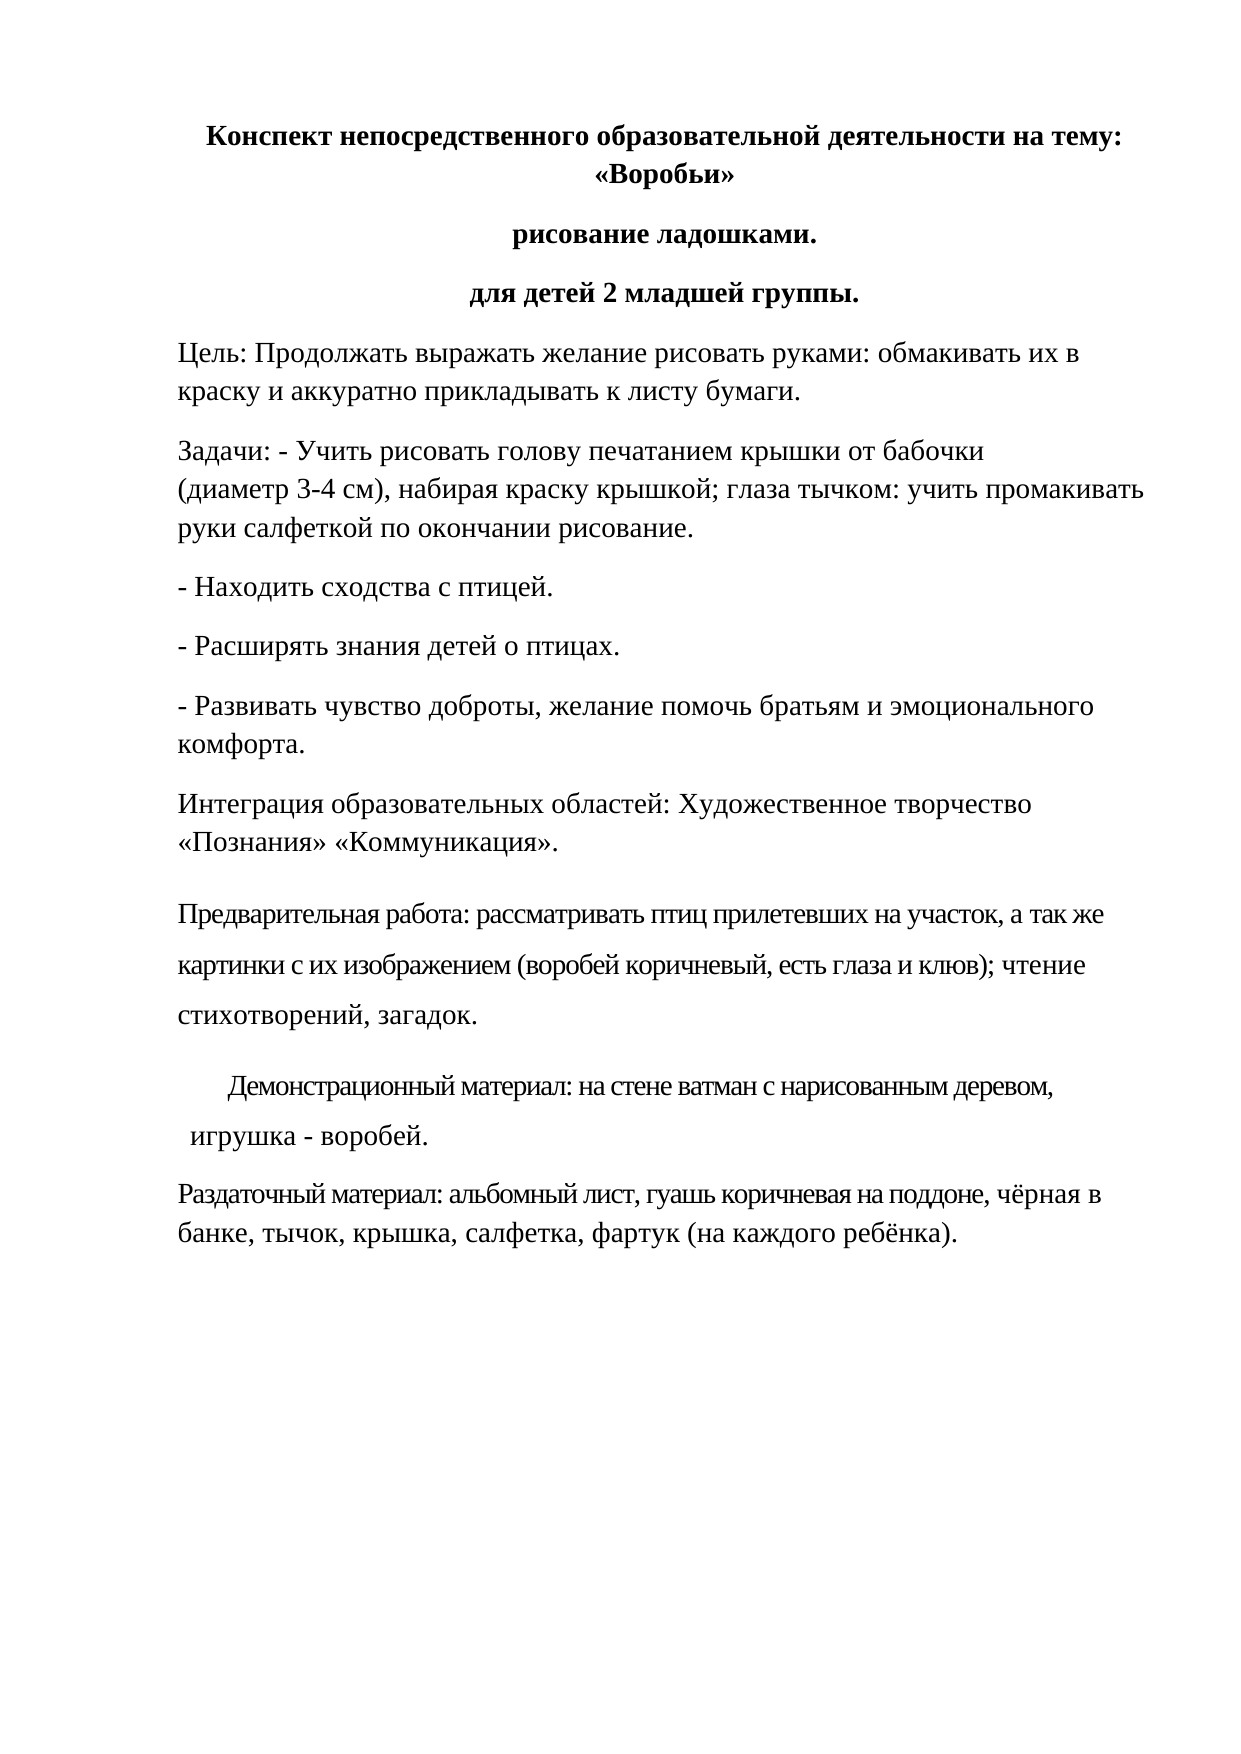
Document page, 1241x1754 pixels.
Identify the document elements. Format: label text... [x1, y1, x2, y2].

text - Находить сходства с птицей. [177, 569, 1152, 603]
text - Расширять знания детей о птицах. [177, 628, 1152, 662]
text Предварительная работа: рассматривать птиц прилетевших на участок, а так же картинки с их изображением (воробей коричневый, есть глаза и клюв); чтение стихотворений, загадок. [177, 884, 1152, 1034]
text Задачи: - Учить рисовать голову печатанием крышки от бабочки (диаметр 3-4 см), набирая краску крышкой; глаза тычком: учить промакивать руки салфеткой по окончании рисование. [177, 433, 1152, 543]
text для детей 2 младшей группы. [177, 275, 1152, 309]
text Демонстрационный материал: на стене ватман с нарисованным деревом, игрушка - воробей. [190, 1055, 1152, 1156]
text рисование ладошками. [177, 216, 1152, 249]
text Цель: Продолжать выражать желание рисовать руками: обмакивать их в краску и аккуратно прикладывать к листу бумаги. [177, 335, 1152, 407]
text - Развивать чувство доброты, желание помочь братьям и эмоционального комфорта. [177, 688, 1152, 760]
text Раздаточный материал: альбомный лист, гуашь коричневая на поддоне, чёрная в банке, тычок, крышка, салфетка, фартук (на каждого ребёнка). [177, 1176, 1152, 1248]
text Конспект непосредственного образовательной деятельности на тему: «Воробьи» [177, 118, 1152, 190]
text Интеграция образовательных областей: Художественное творчество «Познания» «Коммуникация». [177, 786, 1152, 858]
